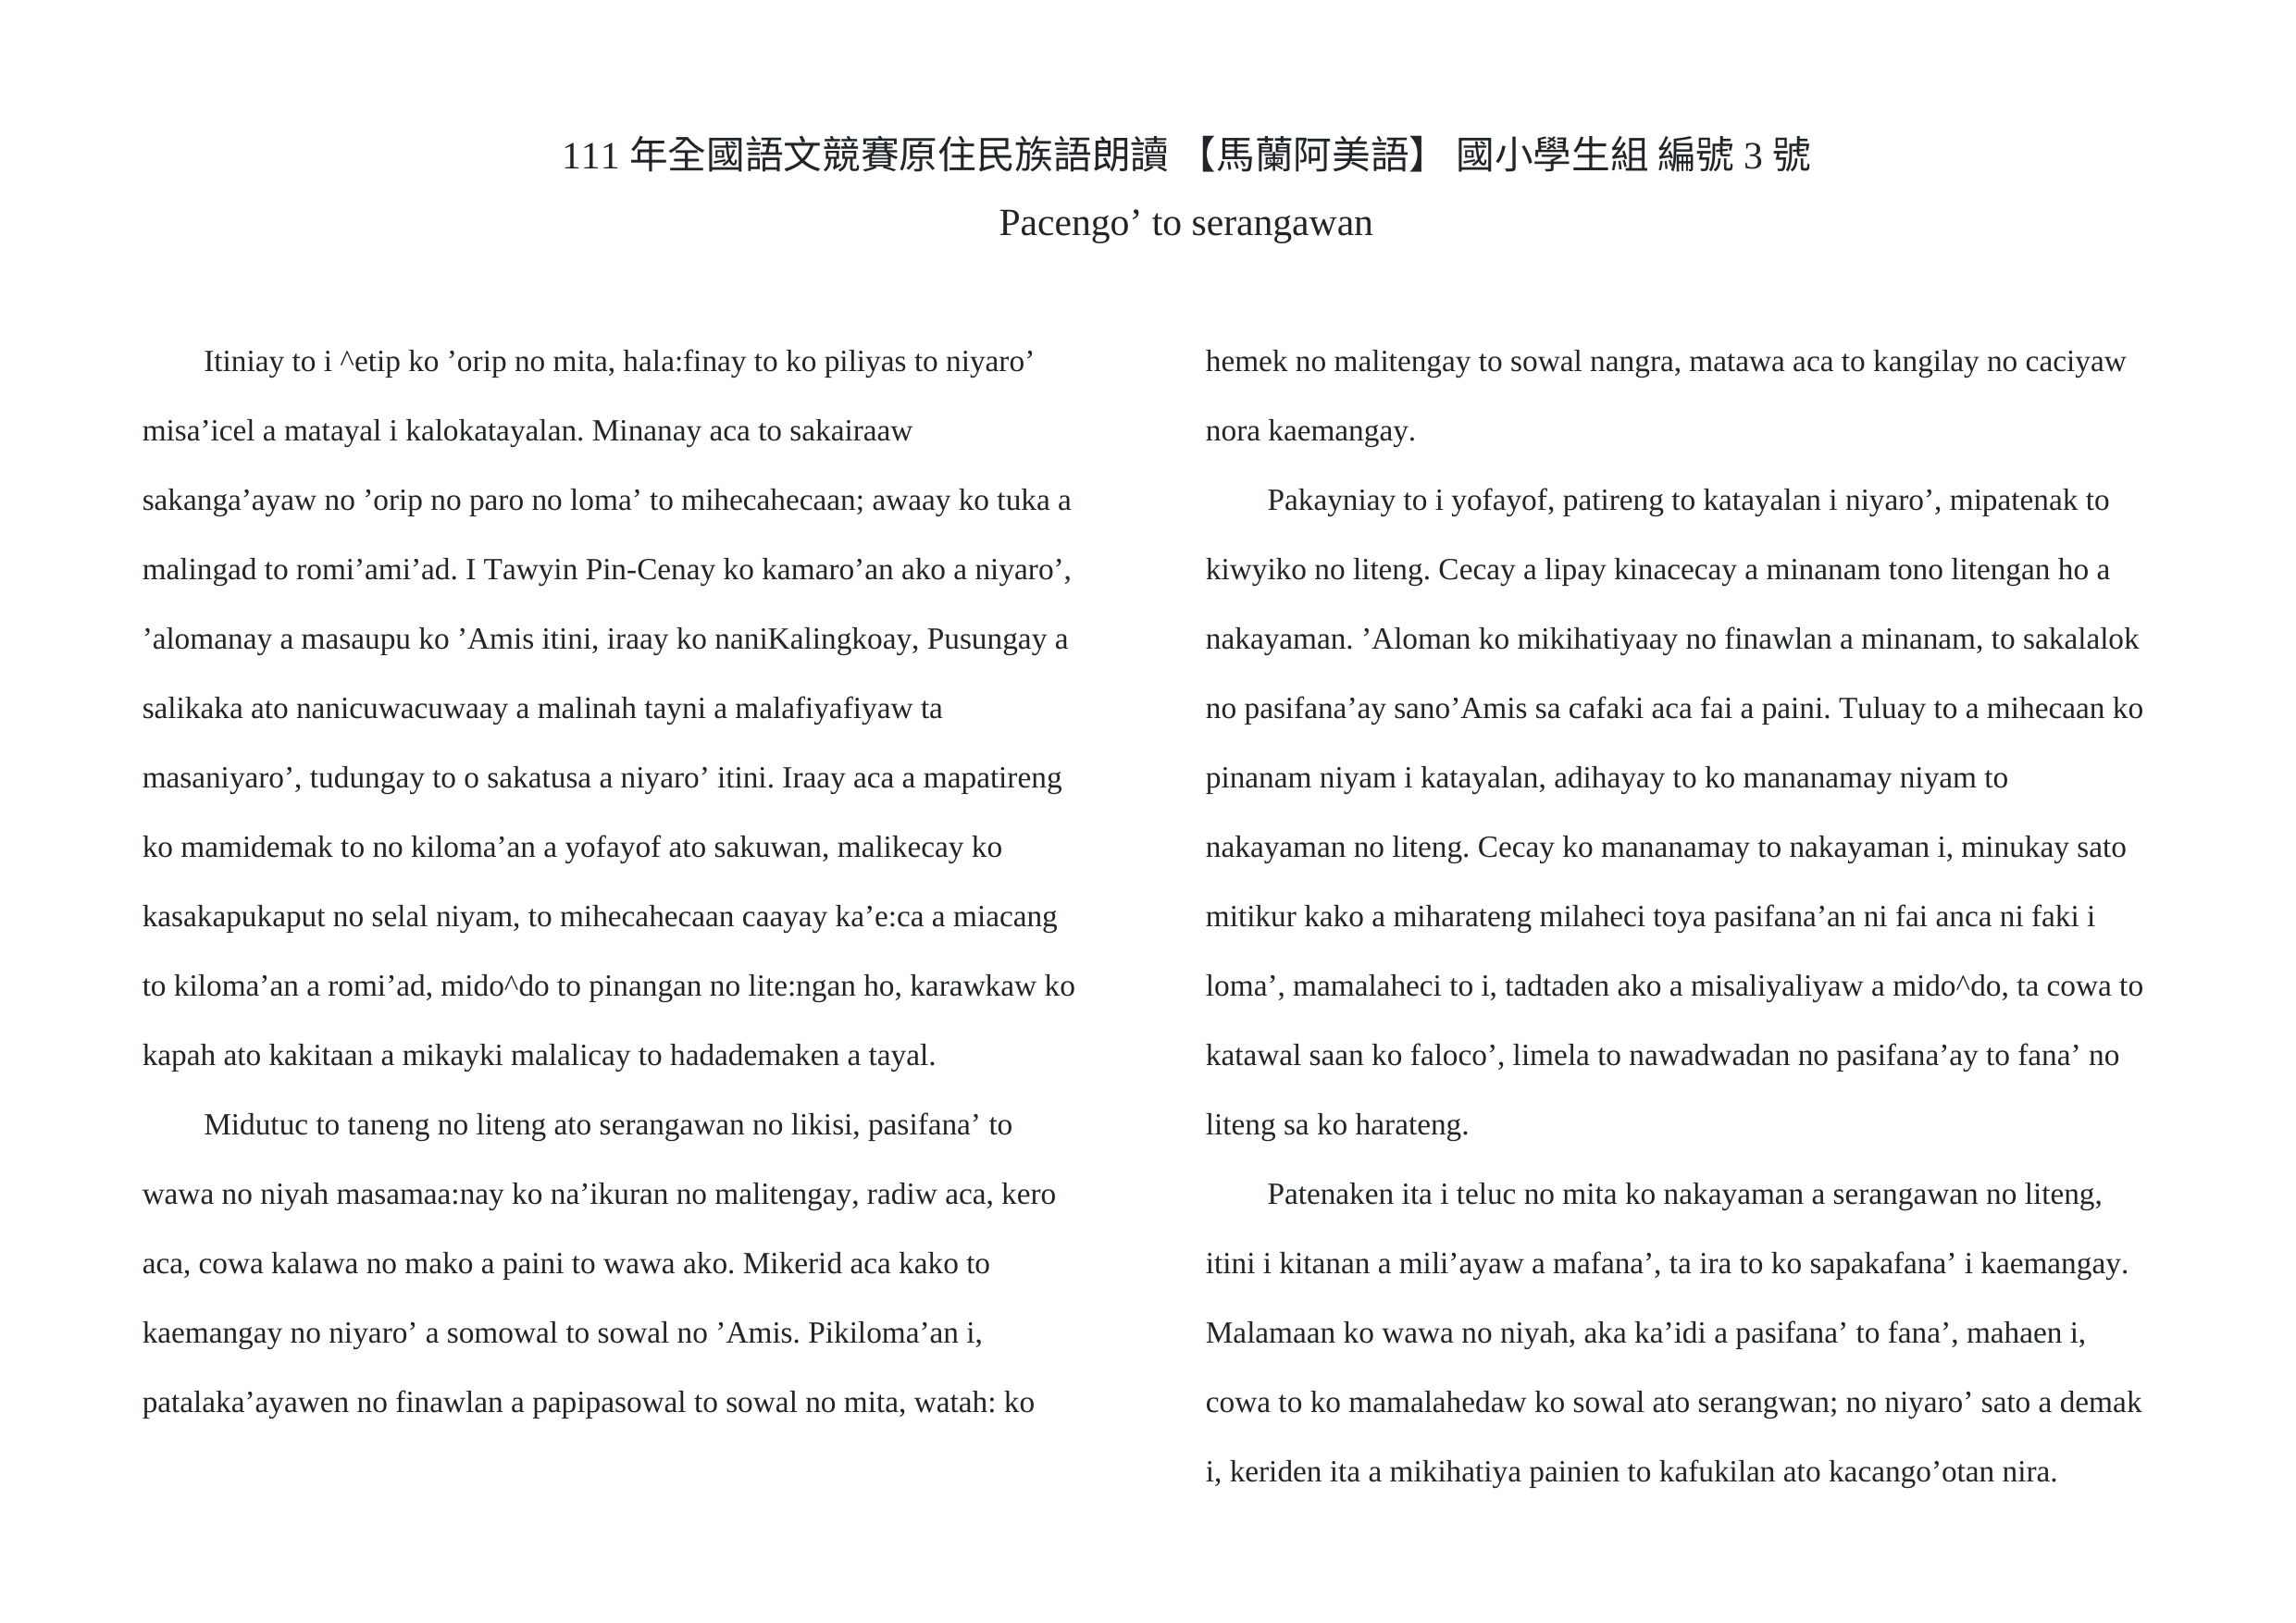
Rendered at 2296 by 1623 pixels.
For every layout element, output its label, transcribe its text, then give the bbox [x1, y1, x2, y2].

text Patenaken ita i teluc no mita ko nakayaman a serangawan no liteng, itini i kitanan a mili’ayaw a mafana’, ta ira to ko sapakafana’ i kaemangay. Malamaan ko wawa no niyah, aka ka’idi a pasifana’ to fana’, mahaen i, cowa to ko mamalahedaw ko sowal ato serangwan; no niyaro’ sato a demak i, keriden ita a mikihatiya painien to kafukilan ato kacango’otan nira. [1206, 1158, 2153, 1505]
text 111 年全國語文競賽原住民族語朗讀 【馬蘭阿美語】 國小學生組 編號 3 號 [142, 118, 2153, 187]
text Midutuc to taneng no liteng ato serangawan no likisi, pasifana’ to wawa no niyah masamaa:nay ko na’ikuran no malitengay, radiw aca, kero aca, cowa kalawa no mako a paini to wawa ako. Mikerid aca kako to kaemangay no niyaro’ a somowal to sowal no ’Amis. Pikiloma’an i, patalaka’ayawen no finawlan a papipasowal to sowal no mita, watah: ko hemek no malitengay to sowal nangra, matawa aca to kangilay no caciyaw nora kaemangay. [1206, 326, 2153, 465]
text Pakayniay to i yofayof, patireng to katayalan i niyaro’, mipatenak to kiwyiko no liteng. Cecay a lipay kinacecay a minanam tono litengan ho a nakayaman. ’Aloman ko mikihatiyaay no finawlan a minanam, to sakalalok no pasifana’ay sano’Amis sa cafaki aca fai a paini. Tuluay to a mihecaan ko pinanam niyam i katayalan, adihayay to ko mananamay niyam to nakayaman no liteng. Cecay ko mananamay to nakayaman i, minukay sato mitikur kako a miharateng milaheci toya pasifana’an ni fai anca ni faki i loma’, mamalaheci to i, tadtaden ako a misaliyaliyaw a mido^do, ta cowa to katawal saan ko faloco’, limela to nawadwadan no pasifana’ay to fana’ no liteng sa ko harateng. [1206, 465, 2153, 1158]
text Midutuc to taneng no liteng ato serangawan no likisi, pasifana’ to wawa no niyah masamaa:nay ko na’ikuran no malitengay, radiw aca, kero aca, cowa kalawa no mako a paini to wawa ako. Mikerid aca kako to kaemangay no niyaro’ a somowal to sowal no ’Amis. Pikiloma’an i, patalaka’ayawen no finawlan a papipasowal to sowal no mita, watah: ko hemek no malitengay to sowal nangra, matawa aca to kangilay no caciyaw nora kaemangay. [142, 1089, 1090, 1436]
text Pacengo’ to serangawan [142, 187, 2153, 256]
text Itiniay to i ^etip ko ’orip no mita, hala:finay to ko piliyas to niyaro’ misa’icel a matayal i kalokatayalan. Minanay aca to sakairaaw sakanga’ayaw no ’orip no paro no loma’ to mihecahecaan; awaay ko tuka a malingad to romi’ami’ad. I Tawyin Pin-Cenay ko kamaro’an ako a niyaro’, ’alomanay a masaupu ko ’Amis itini, iraay ko naniKalingkoay, Pusungay a salikaka ato nanicuwacuwaay a malinah tayni a malafiyafiyaw ta masaniyaro’, tudungay to o sakatusa a niyaro’ itini. Iraay aca a mapatireng ko mamidemak to no kiloma’an a yofayof ato sakuwan, malikecay ko kasakapukaput no selal niyam, to mihecahecaan caayay ka’e:ca a miacang to kiloma’an a romi’ad, mido^do to pinangan no lite:ngan ho, karawkaw ko kapah ato kakitaan a mikayki malalicay to hadademaken a tayal. [142, 326, 1090, 1089]
